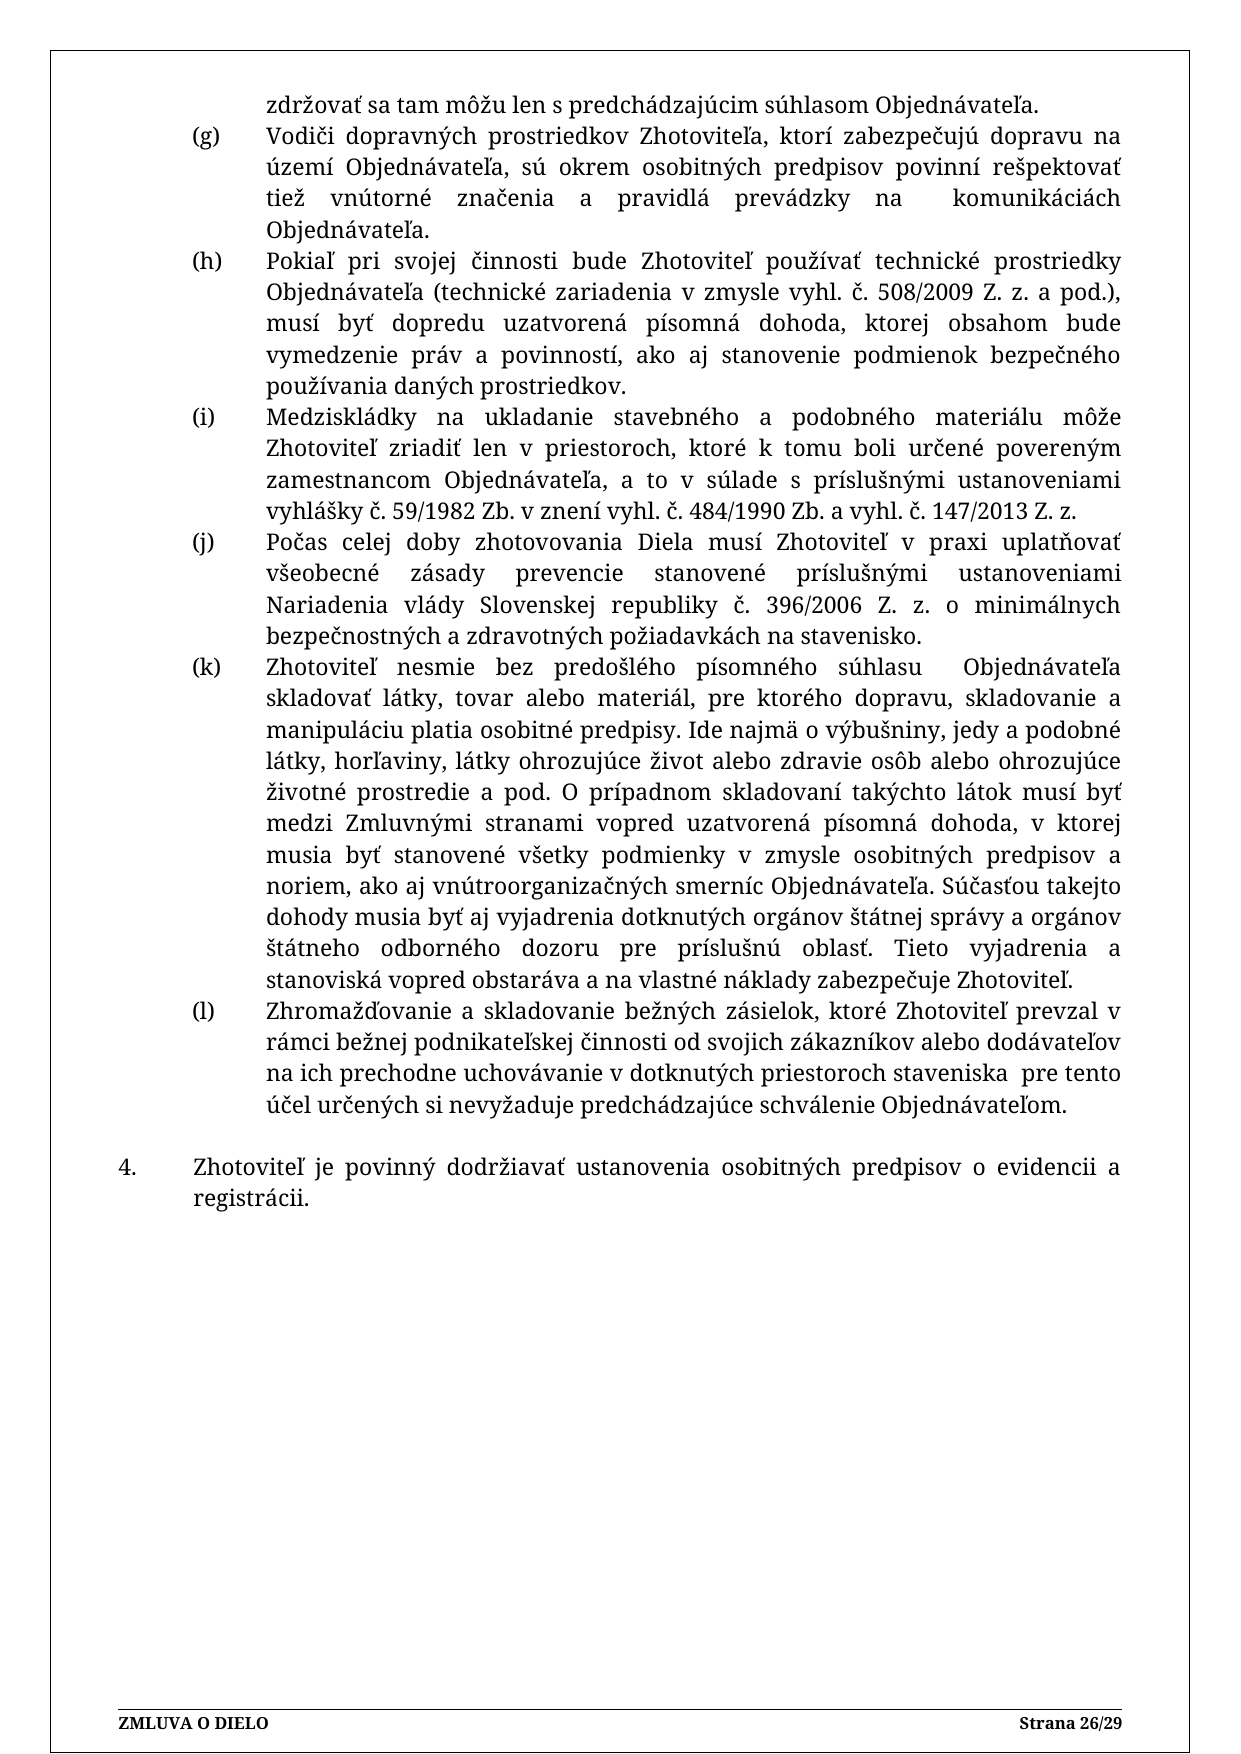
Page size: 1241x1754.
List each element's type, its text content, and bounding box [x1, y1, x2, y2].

list Zhotoviteľ nesmie bez predošlého písomného súhlasu Objednávateľa skladovať látky, tovar alebo materiál, pre ktorého dopravu, skladovanie a manipuláciu platia osobitné predpisy. Ide najmä o výbušniny, jedy a podobné látky, horľaviny, látky ohrozujúce život alebo zdravie osôb alebo ohrozujúce životné prostredie a pod. O prípadnom skladovaní takýchto látok musí byť medzi Zmluvnými stranami vopred uzatvorená písomná dohoda, v ktorej musia byť stanovené všetky podmienky v zmysle osobitných predpisov a noriem, ako aj vnútroorganizačných smerníc Objednávateľa. Súčasťou takejto dohody musia byť aj vyjadrenia dotknutých orgánov štátnej správy a orgánov štátneho odborného dozoru pre príslušnú oblasť. Tieto vyjadrenia a stanoviská vopred obstaráva a na vlastné náklady zabezpečuje Zhotoviteľ. [192, 651, 1122, 995]
list Vodiči dopravných prostriedkov Zhotoviteľa, ktorí zabezpečujú dopravu na území Objednávateľa, sú okrem osobitných predpisov povinní rešpektovať tiež vnútorné značenia a pravidlá prevádzky na komunikáciách Objednávateľa. [192, 120, 1122, 245]
list Pokiaľ pri svojej činnosti bude Zhotoviteľ používať technické prostriedky Objednávateľa (technické zariadenia v zmysle vyhl. č. 508/2009 Z. z. a pod.), musí byť dopredu uzatvorená písomná dohoda, ktorej obsahom bude vymedzenie práv a povinností, ako aj stanovenie podmienok bezpečného používania daných prostriedkov. [192, 245, 1122, 401]
list Medziskládky na ukladanie stavebného a podobného materiálu môže Zhotoviteľ zriadiť len v priestoroch, ktoré k tomu boli určené povereným zamestnancom Objednávateľa, a to v súlade s príslušnými ustanoveniami vyhlášky č. 59/1982 Zb. v znení vyhl. č. 484/1990 Zb. a vyhl. č. 147/2013 Z. z. [192, 401, 1122, 526]
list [192, 89, 1122, 120]
list Zhotoviteľ je povinný dodržiavať ustanovenia osobitných predpisov o evidencii a registrácii. [118, 1151, 1122, 1214]
list Zhromažďovanie a skladovanie bežných zásielok, ktoré Zhotoviteľ prevzal v rámci bežnej podnikateľskej činnosti od svojich zákazníkov alebo dodávateľov na ich prechodne uchovávanie v dotknutých priestoroch staveniska pre tento účel určených si nevyžaduje predchádzajúce schválenie Objednávateľom. [192, 995, 1122, 1120]
list Počas celej doby zhotovovania Diela musí Zhotoviteľ v praxi uplatňovať všeobecné zásady prevencie stanovené príslušnými ustanoveniami Nariadenia vlády Slovenskej republiky č. 396/2006 Z. z. o minimálnych bezpečnostných a zdravotných požiadavkách na stavenisko. [192, 526, 1122, 651]
